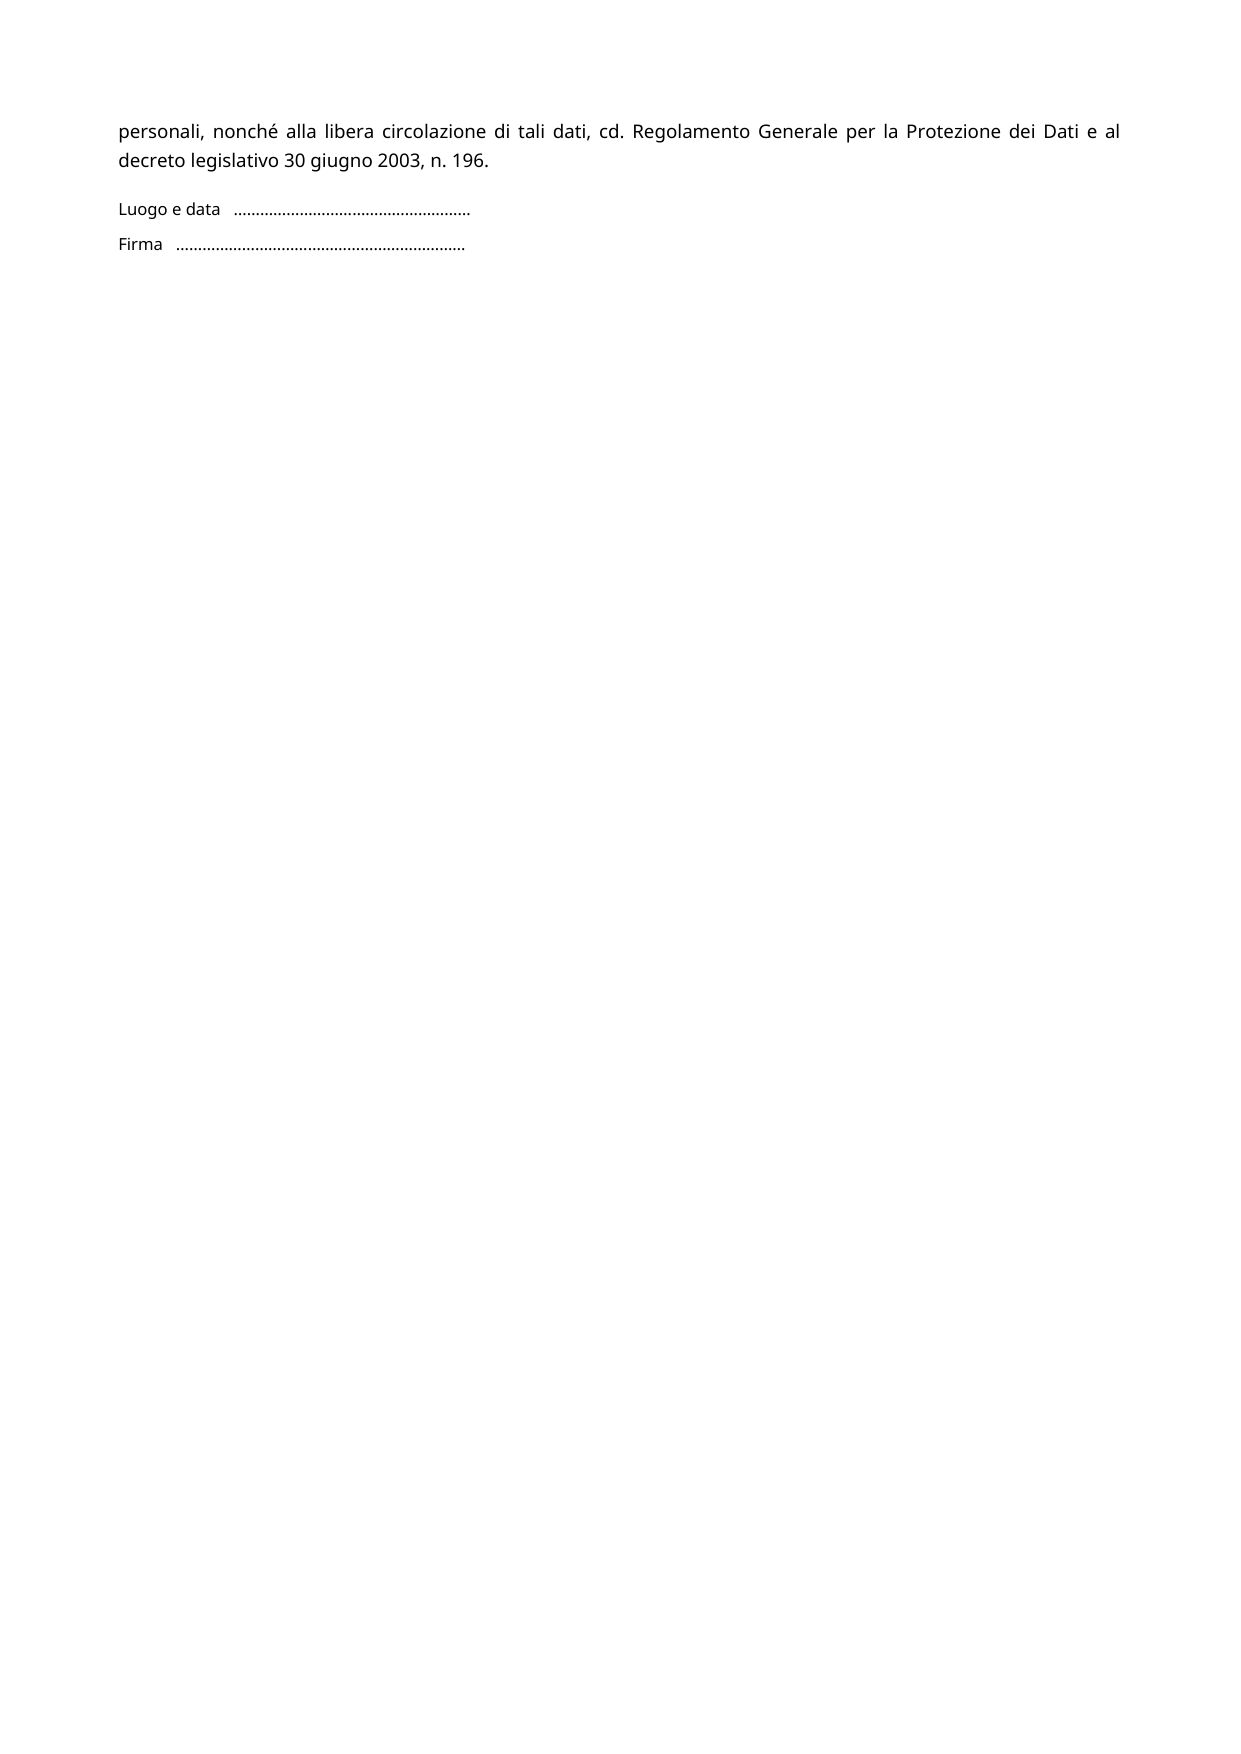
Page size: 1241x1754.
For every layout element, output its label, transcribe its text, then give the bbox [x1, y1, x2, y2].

text Luogo e data ……………………………………………… [118, 197, 1122, 220]
text Firma ………………………………………………………… [118, 233, 1122, 255]
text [118, 118, 1122, 173]
